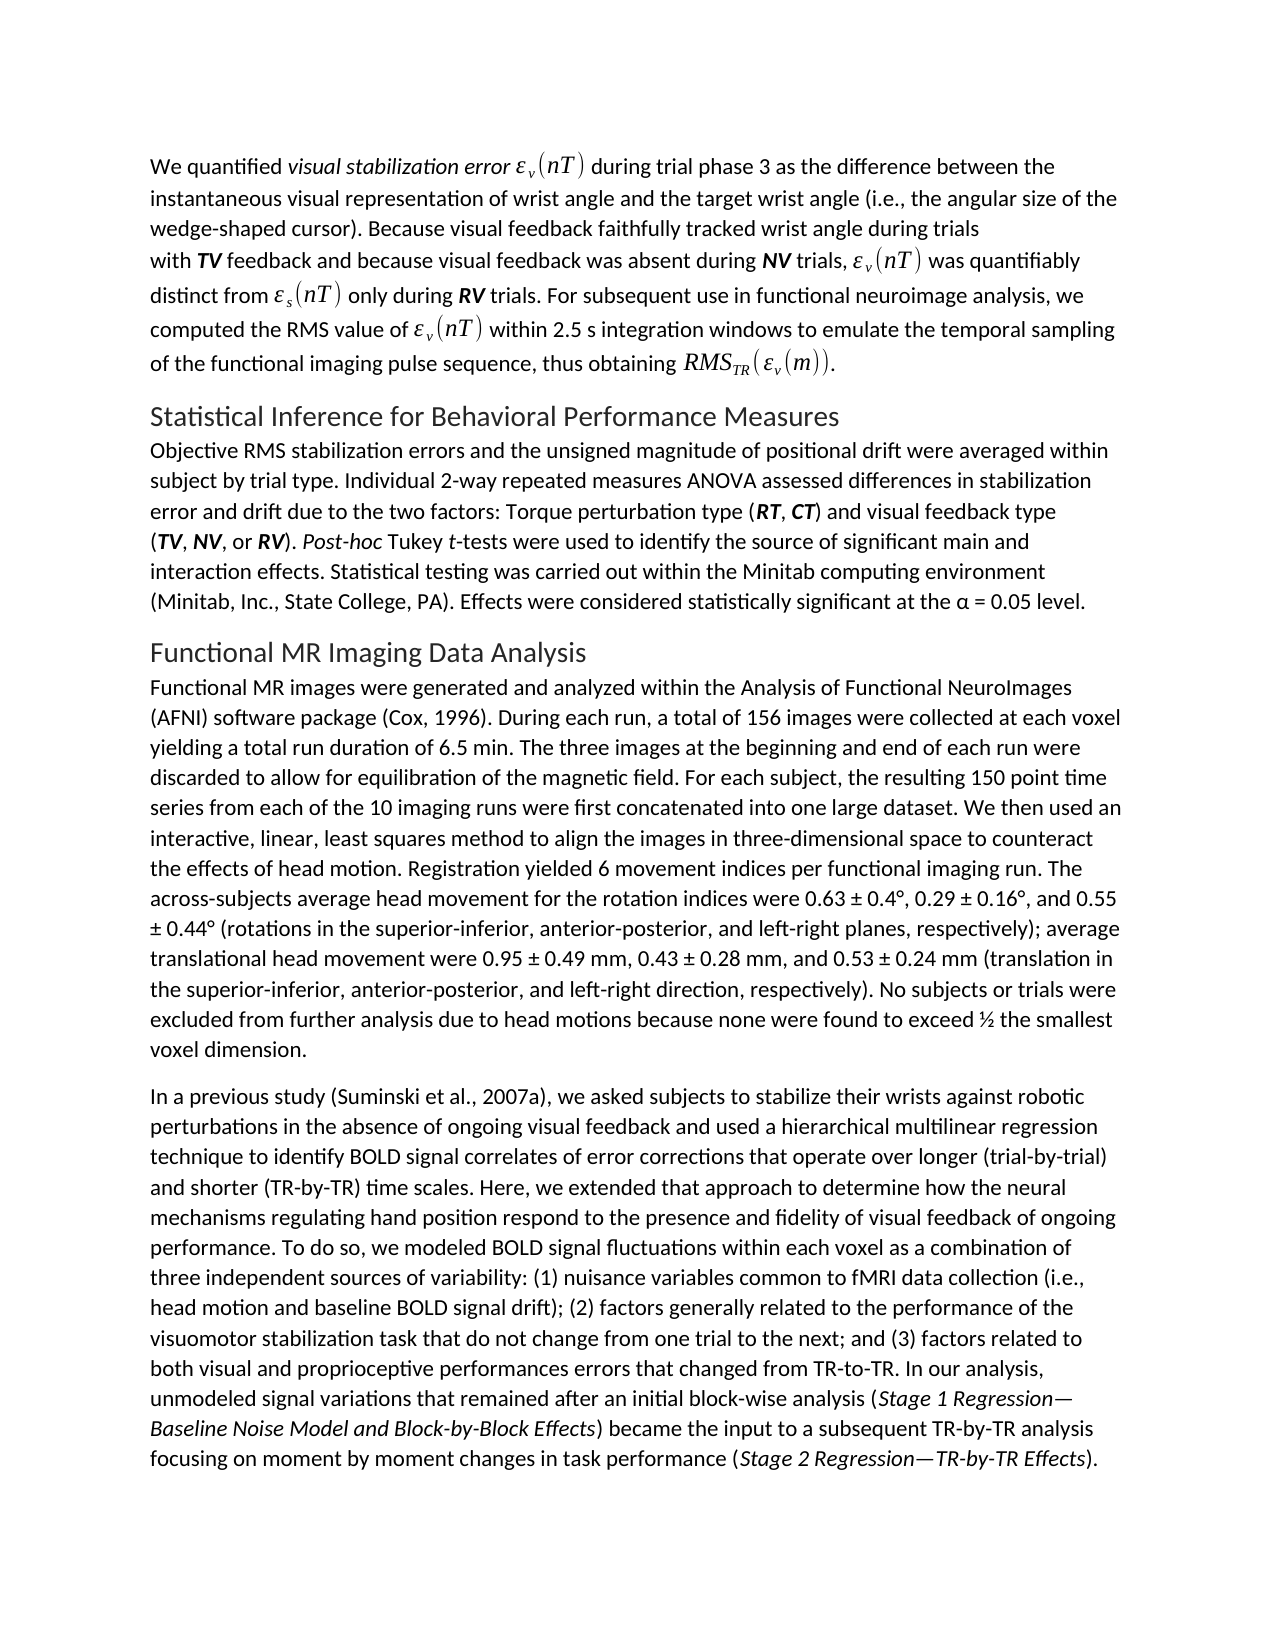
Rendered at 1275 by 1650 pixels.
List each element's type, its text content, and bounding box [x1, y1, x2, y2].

text Functional MR images were generated and analyzed within the Analysis of Functional NeuroImages (AFNI) software package (Cox, 1996). During each run, a total of 156 images were collected at each voxel yielding a total run duration of 6.5 min. The three images at the beginning and end of each run were discarded to allow for equilibration of the magnetic field. For each subject, the resulting 150 point time series from each of the 10 imaging runs were first concatenated into one large dataset. We then used an interactive, linear, least squares method to align the images in three-dimensional space to counteract the effects of head motion. Registration yielded 6 movement indices per functional imaging run. The across-subjects average head movement for the rotation indices were 0.63 ± 0.4°, 0.29 ± 0.16°, and 0.55 ± 0.44° (rotations in the superior-inferior, anterior-posterior, and left-right planes, respectively); average translational head movement were 0.95 ± 0.49 mm, 0.43 ± 0.28 mm, and 0.53 ± 0.24 mm (translation in the superior-inferior, anterior-posterior, and left-right direction, respectively). No subjects or trials were excluded from further analysis due to head motions because none were found to exceed ½ the smallest voxel dimension. [150, 673, 1125, 1063]
subtitle Functional MR Imaging Data Analysis [150, 634, 1125, 670]
text In a previous study (Suminski et al., 2007a), we asked subjects to stabilize their wrists against robotic perturbations in the absence of ongoing visual feedback and used a hierarchical multilinear regression technique to identify BOLD signal correlates of error corrections that operate over longer (trial-by-trial) and shorter (TR-by-TR) time scales. Here, we extended that approach to determine how the neural mechanisms regulating hand position respond to the presence and fidelity of visual feedback of ongoing performance. To do so, we modeled BOLD signal fluctuations within each voxel as a combination of three independent sources of variability: (1) nuisance variables common to fMRI data collection (i.e., head motion and baseline BOLD signal drift); (2) factors generally related to the performance of the visuomotor stabilization task that do not change from one trial to the next; and (3) factors related to both visual and proprioceptive performances errors that changed from TR-to-TR. In our analysis, unmodeled signal variations that remained after an initial block-wise analysis (Stage 1 Regression—Baseline Noise Model and Block-by-Block Effects) became the input to a subsequent TR-by-TR analysis focusing on moment by moment changes in task performance (Stage 2 Regression—TR-by-TR Effects). [150, 1082, 1125, 1473]
text Objective RMS stabilization errors and the unsigned magnitude of positional drift were averaged within subject by trial type. Individual 2-way repeated measures ANOVA assessed differences in stabilization error and drift due to the two factors: Torque perturbation type (RT, CT) and visual feedback type (TV, NV, or RV). Post-hoc Tukey t-tests were used to identify the source of significant main and interaction effects. Statistical testing was carried out within the Minitab computing environment (Minitab, Inc., State College, PA). Effects were considered statistically significant at the α = 0.05 level. [150, 436, 1125, 615]
subtitle Statistical Inference for Behavioral Performance Measures [150, 398, 1125, 433]
text We quantified visual stabilization error during trial phase 3 as the difference between the instantaneous visual representation of wrist angle and the target wrist angle (i.e., the angular size of the wedge-shaped cursor). Because visual feedback faithfully tracked wrist angle during trials with TV feedback and because visual feedback was absent during NV trials, was quantifiably distinct from only during RV trials. For subsequent use in functional neuroimage analysis, we computed the RMS value of within 2.5 s integration windows to emulate the temporal sampling of the functional imaging pulse sequence, thus obtaining . [150, 150, 1125, 379]
